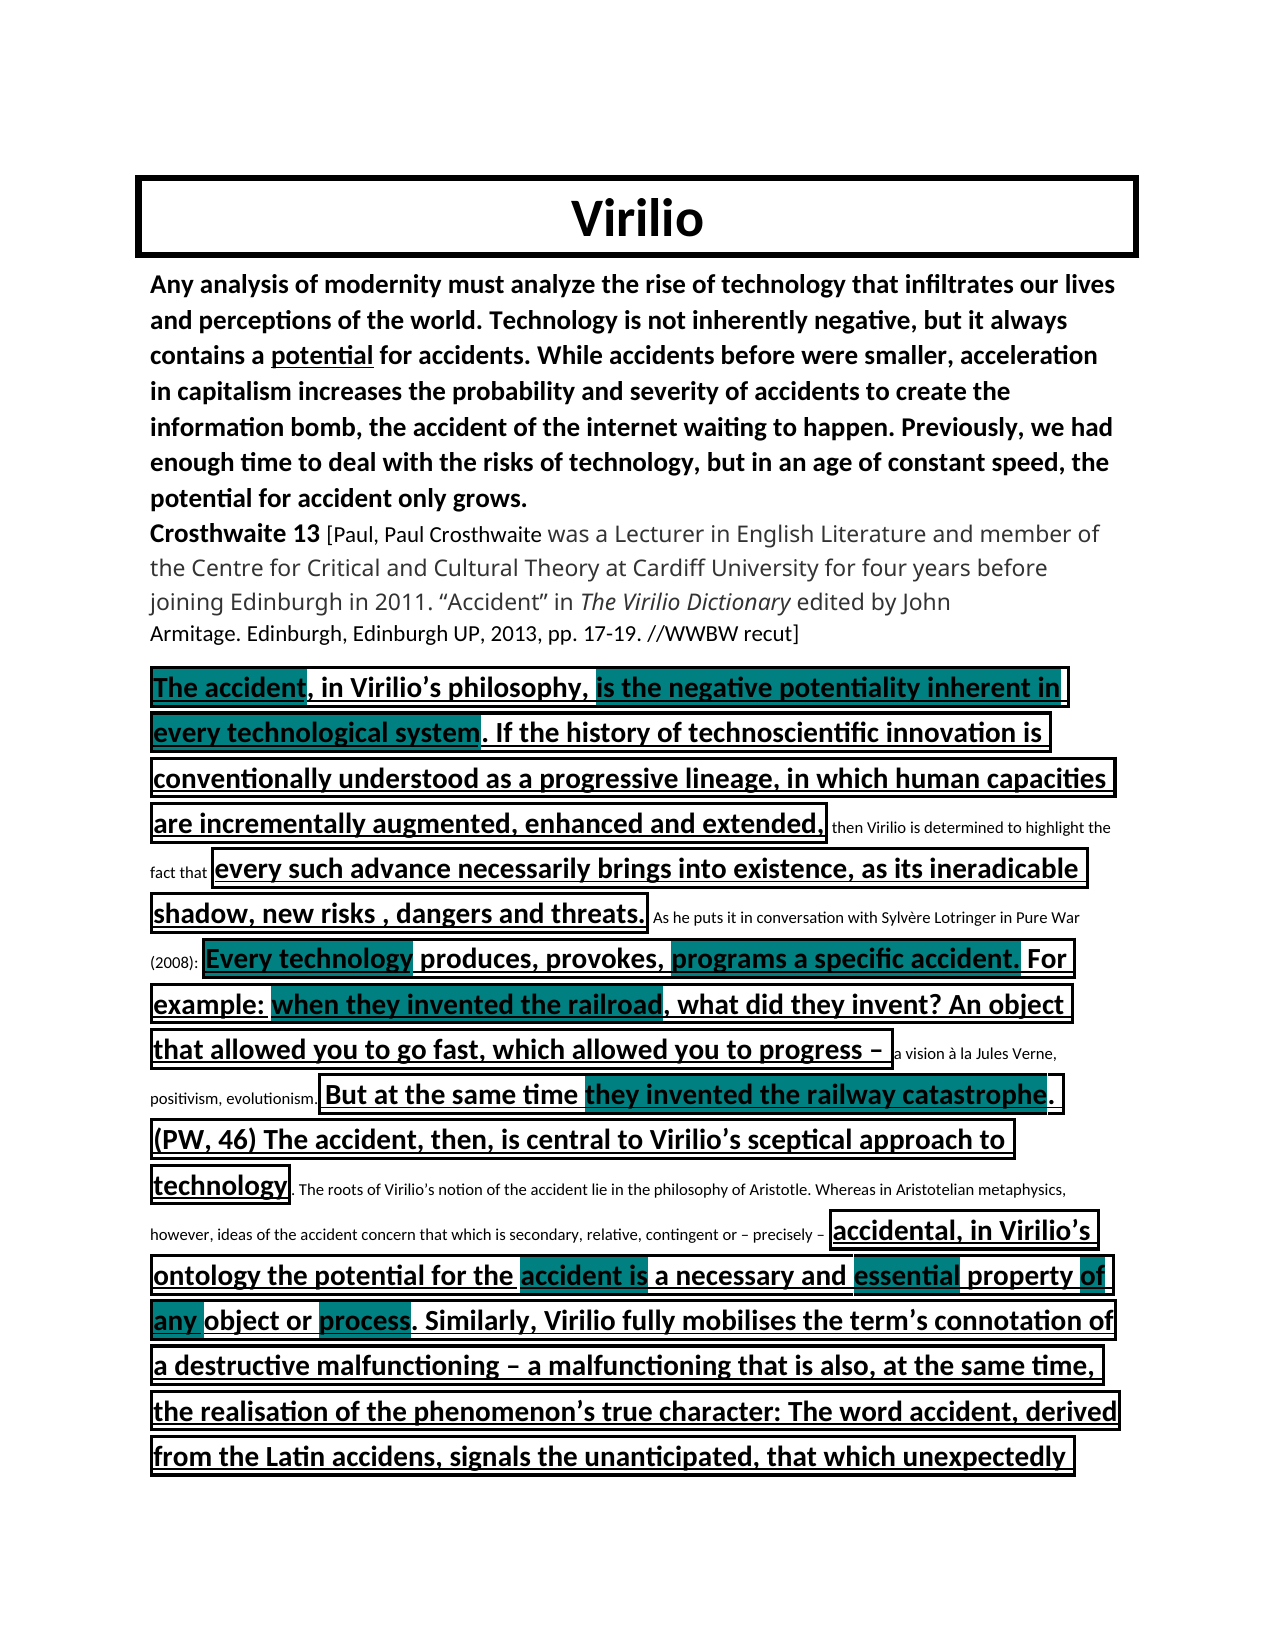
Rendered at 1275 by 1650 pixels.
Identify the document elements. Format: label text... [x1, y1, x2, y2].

subtitle Any analysis of modernity must analyze the rise of technology that infiltrates our lives and perceptions of the world. Technology is not inherently negative, but it always contains a potential for accidents. While accidents before were smaller, acceleration in capitalism increases the probability and severity of accidents to create the information bomb, the accident of the internet waiting to happen. Previously, we had enough time to deal with the risks of technology, but in an age of constant speed, the potential for accident only grows. [150, 267, 1125, 514]
text Crosthwaite 13 [Paul, Paul Crosthwaite was a Lecturer in English Literature and member of the Centre for Critical and Cultural Theory at Cardiff University for four years before joining Edinburgh in 2011. “Accident” in The Virilio Dictionary edited by John Armitage. Edinburgh, Edinburgh UP, 2013, pp. 17-19. //WWBW recut] [150, 517, 1125, 647]
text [150, 666, 1125, 1477]
subtitle Virilio [142, 181, 1133, 252]
